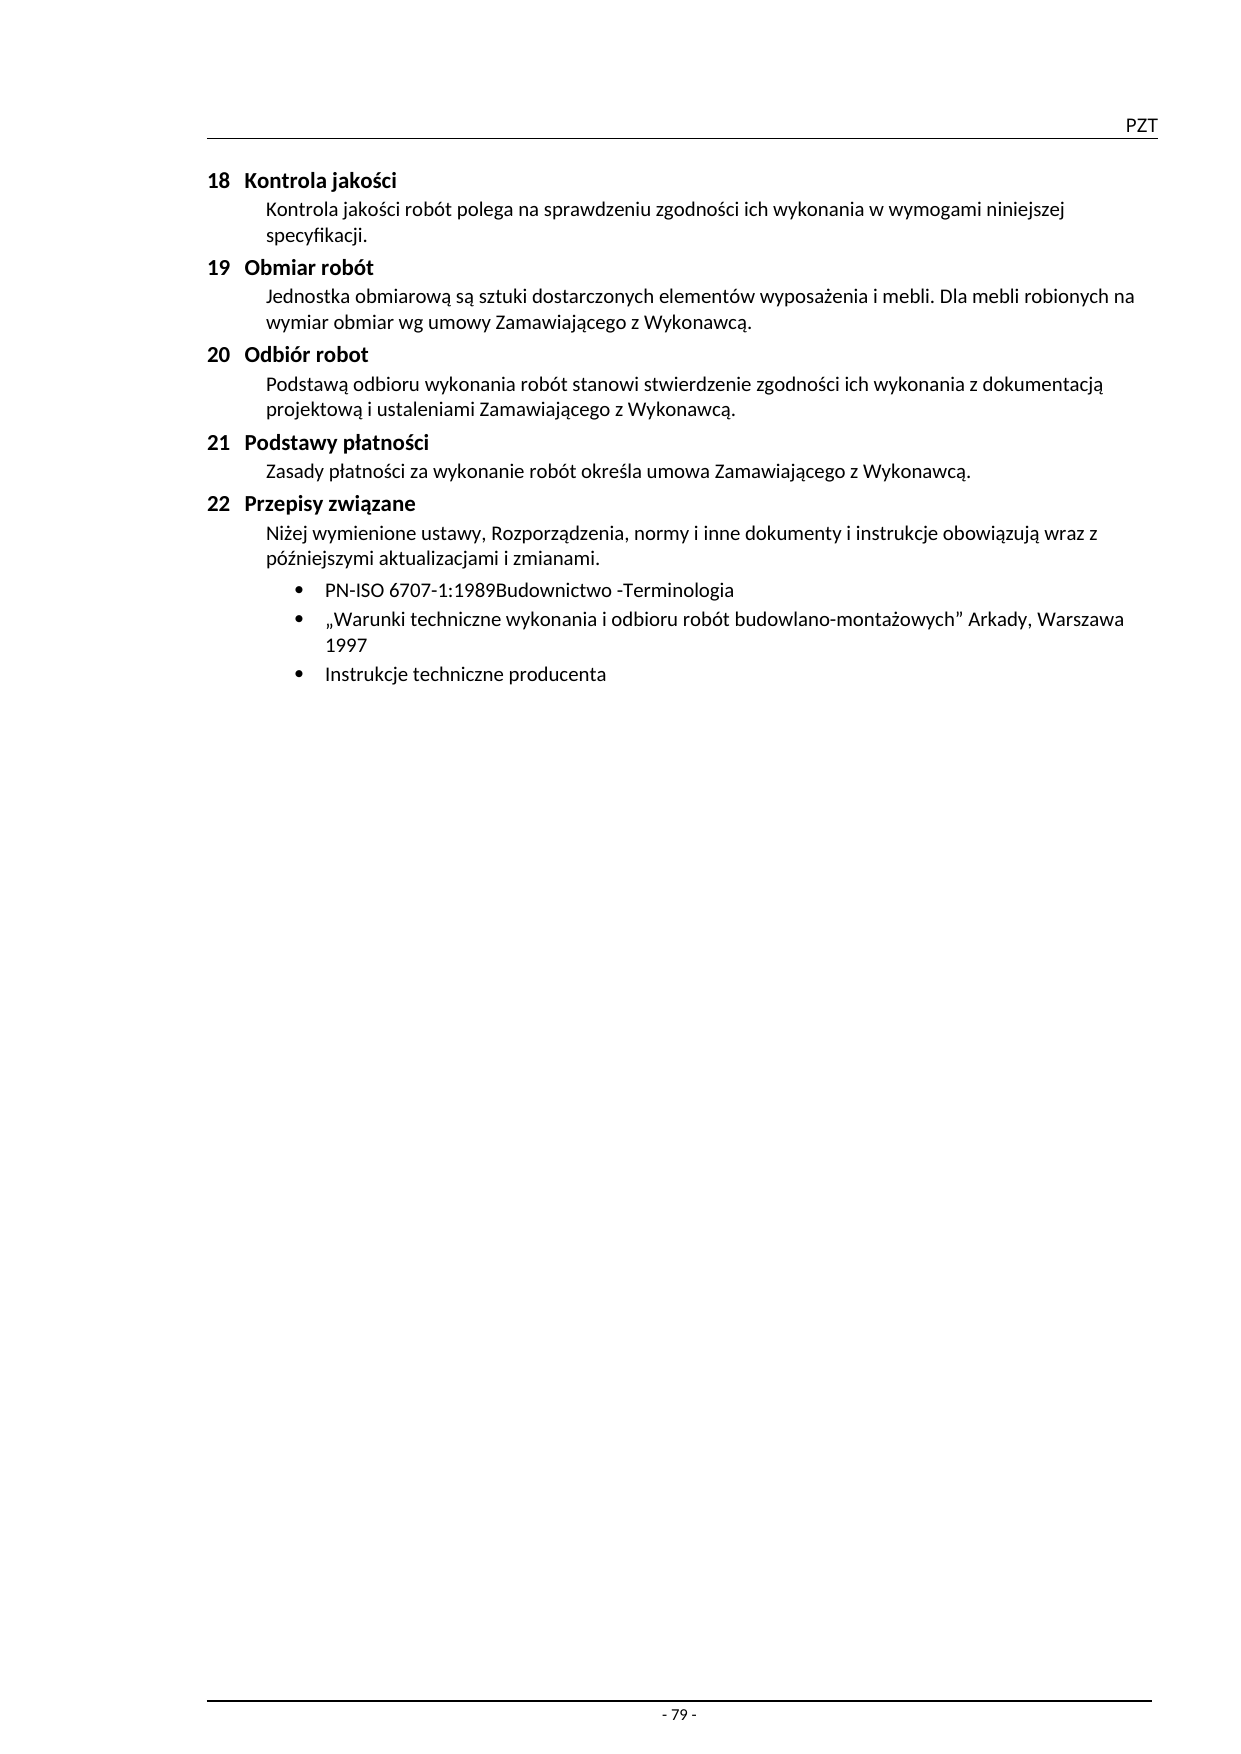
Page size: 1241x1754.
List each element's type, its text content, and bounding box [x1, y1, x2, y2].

text Kontrola jakości robót polega na sprawdzeniu zgodności ich wykonania w wymogami niniejszej specyfikacji. [266, 196, 1152, 247]
list Obmiar robót [207, 253, 1152, 281]
list Podstawy płatności [207, 428, 1152, 456]
text Niżej wymienione ustawy, Rozporządzenia, normy i inne dokumenty i instrukcje obowiązują wraz z późniejszymi aktualizacjami i zmianami. [266, 520, 1152, 571]
list Przepisy związane [207, 489, 1152, 518]
list Kontrola jakości [207, 166, 1152, 194]
list Odbiór robot [207, 341, 1152, 369]
text Jednostka obmiarową są sztuki dostarczonych elementów wyposażenia i mebli. Dla mebli robionych na wymiar obmiar wg umowy Zamawiającego z Wykonawcą. [266, 283, 1152, 334]
text Zasady płatności za wykonanie robót określa umowa Zamawiającego z Wykonawcą. [266, 458, 1152, 483]
text Podstawą odbioru wykonania robót stanowi stwierdzenie zgodności ich wykonania z dokumentacją projektową i ustaleniami Zamawiającego z Wykonawcą. [266, 371, 1152, 422]
text PN-ISO 6707-1:1989Budownictwo -Terminologia [295, 577, 1152, 602]
text „Warunki techniczne wykonania i odbioru robót budowlano-montażowych” Arkady, Warszawa 1997 [295, 606, 1152, 657]
text Instrukcje techniczne producenta [295, 661, 1152, 687]
